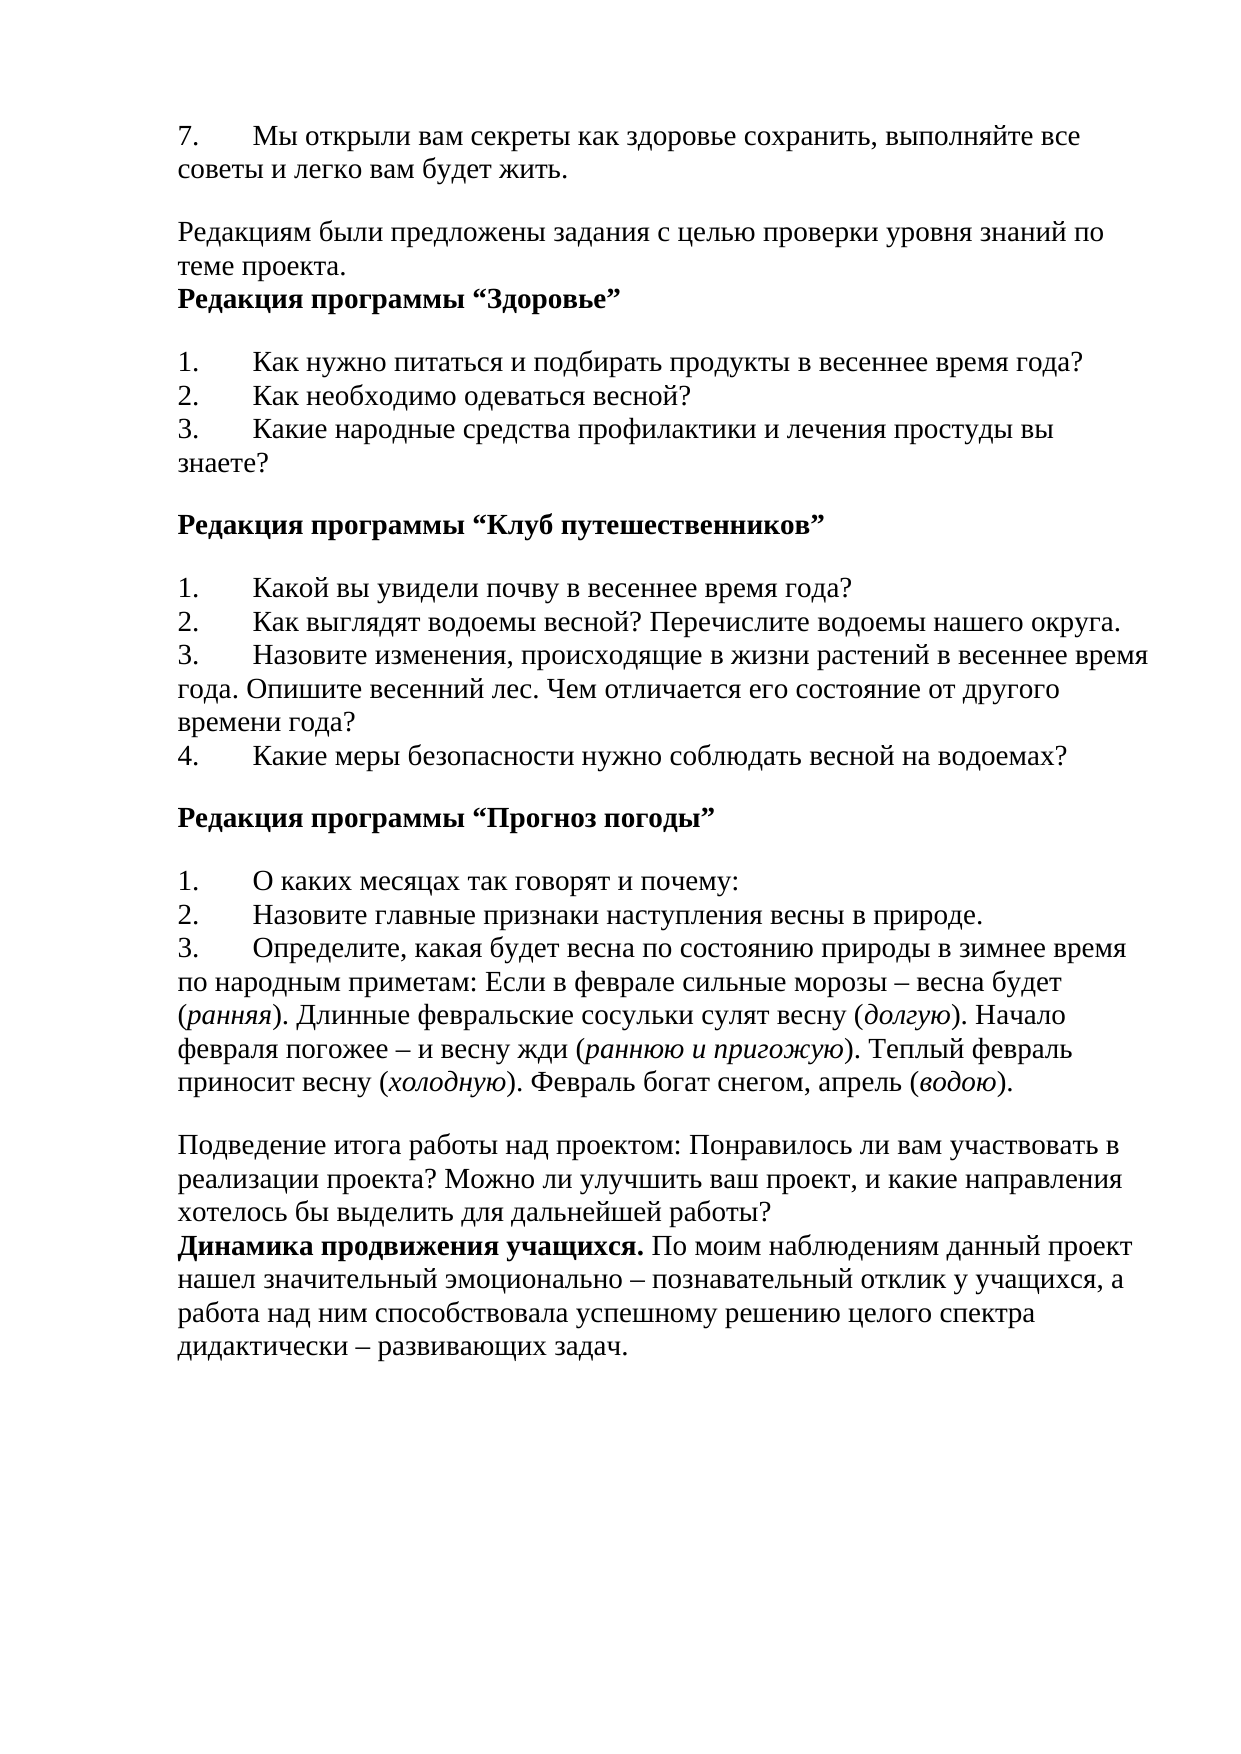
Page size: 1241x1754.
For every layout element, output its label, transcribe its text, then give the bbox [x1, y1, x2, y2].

text Подведение итога работы над проектом: Понравилось ли вам участвовать в реализации проекта? Можно ли улучшить ваш проект, и какие направления хотелось бы выделить для дальнейшей работы? [177, 1127, 1152, 1228]
list Как выглядят водоемы весной? Перечислите водоемы нашего округа. [177, 604, 1152, 637]
list Определите, какая будет весна по состоянию природы в зимнее время по народным приметам: Если в феврале сильные морозы – весна будет (ранняя). Длинные февральские сосульки сулят весну (долгую). Начало февраля погожее – и весну жди (раннюю и пригожую). Теплый февраль приносит весну (холодную). Февраль богат снегом, апрель (водою). [177, 930, 1152, 1098]
text Редакция программы “Здоровье” [177, 281, 1152, 315]
text Динамика продвижения учащихся. По моим наблюдениям данный проект нашел значительный эмоционально – познавательный отклик у учащихся, а работа над ним способствовала успешному решению целого спектра дидактически – развивающих задач. [177, 1228, 1152, 1362]
list Как необходимо одеваться весной? [177, 378, 1152, 411]
list Какие меры безопасности нужно соблюдать весной на водоемах? [177, 738, 1152, 771]
text Редакция программы “Клуб путешественников” [177, 507, 1152, 541]
text Редакциям были предложены задания с целью проверки уровня знаний по теме проекта. [177, 214, 1152, 281]
list Назовите главные признаки наступления весны в природе. [177, 897, 1152, 930]
list Мы открыли вам секреты как здоровье сохранить, выполняйте все советы и легко вам будет жить. [177, 118, 1152, 185]
list Как нужно питаться и подбирать продукты в весеннее время года? [177, 344, 1152, 378]
list О каких месяцах так говорят и почему: [177, 863, 1152, 897]
text Редакция программы “Прогноз погоды” [177, 801, 1152, 834]
list Какие народные средства профилактики и лечения простуды вы знаете? [177, 411, 1152, 478]
list Назовите изменения, происходящие в жизни растений в весеннее время года. Опишите весенний лес. Чем отличается его состояние от другого времени года? [177, 637, 1152, 738]
list Какой вы увидели почву в весеннее время года? [177, 570, 1152, 604]
